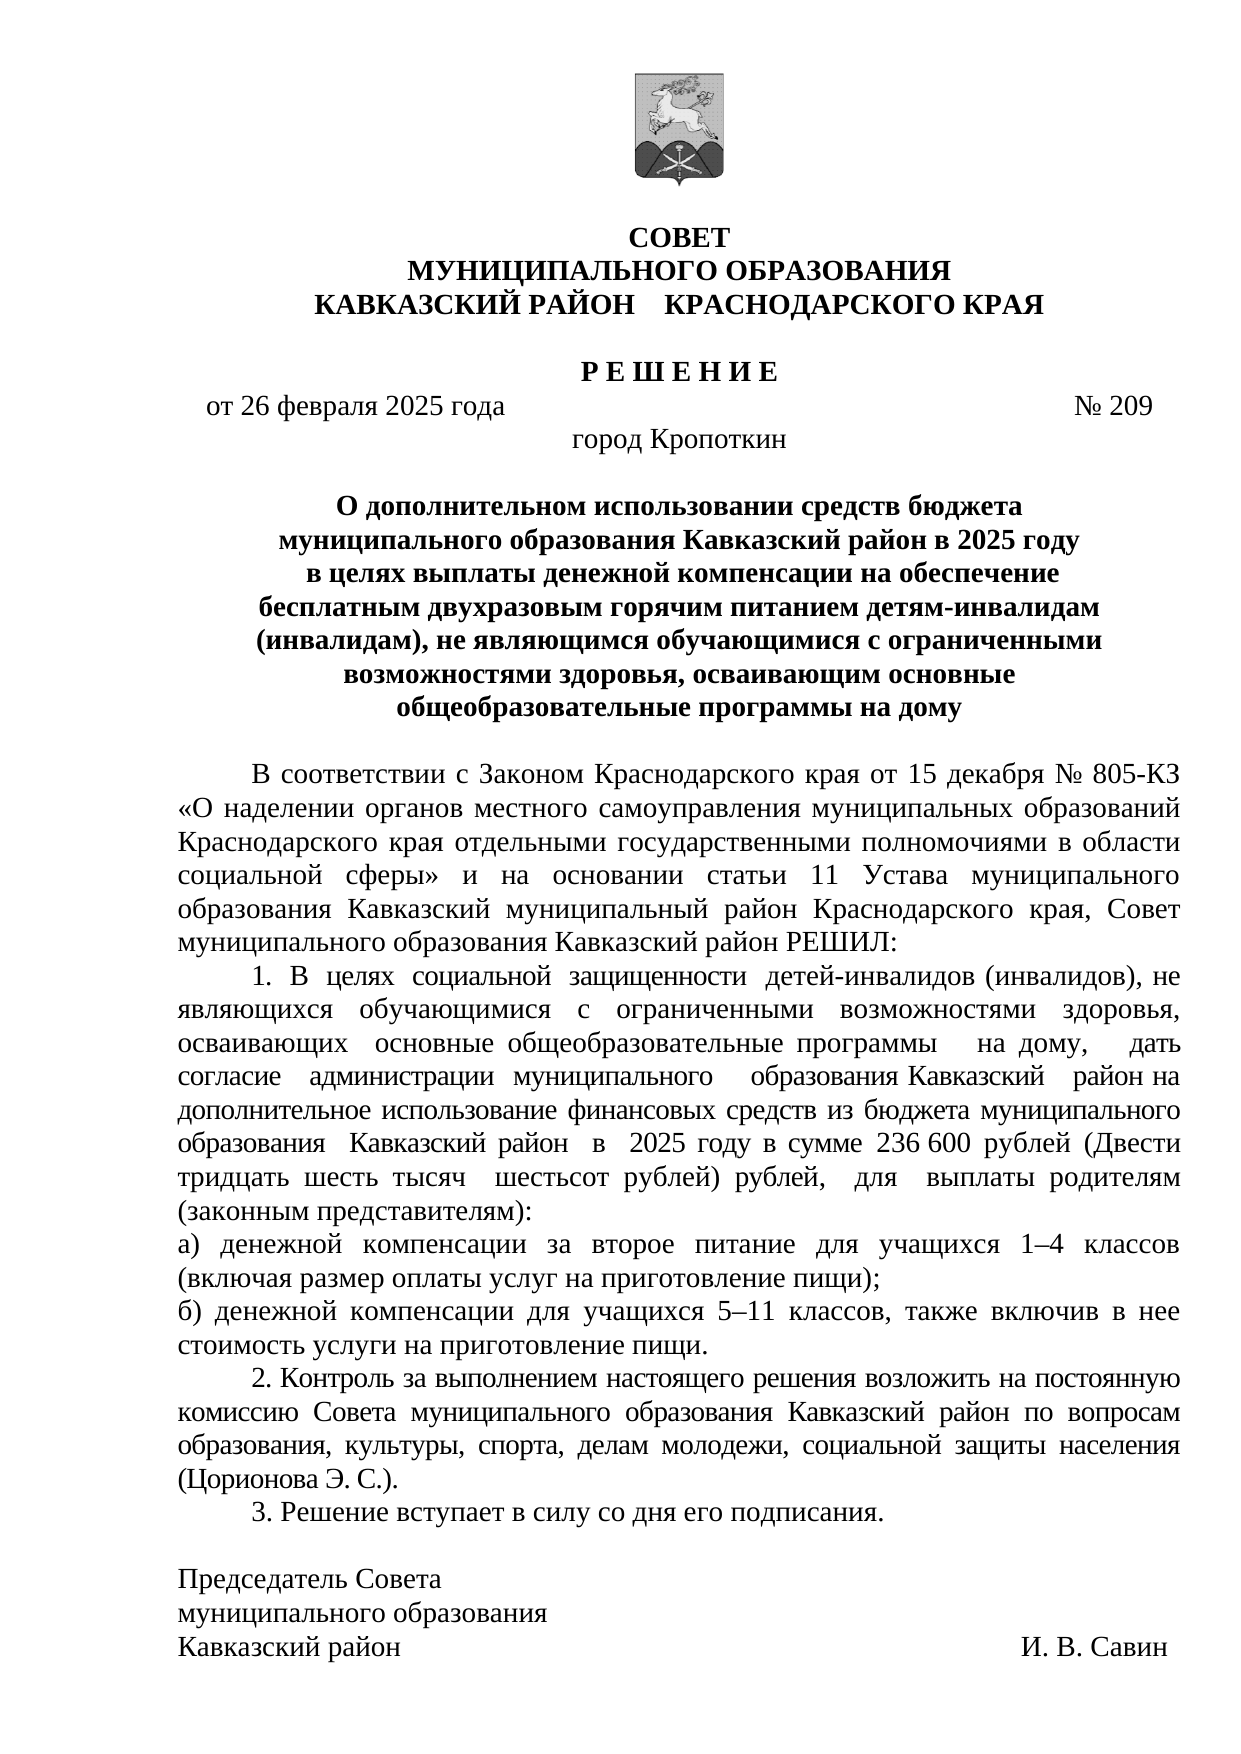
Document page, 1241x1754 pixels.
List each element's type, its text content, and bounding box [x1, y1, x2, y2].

text а) денежной компенсации за второе питание для учащихся 1–4 классов (включая размер оплаты услуг на приготовление пищи); [177, 1226, 1181, 1293]
text О дополнительном использовании средств бюджета [177, 488, 1181, 522]
text Р Е Ш Е Н И Е [177, 354, 1181, 388]
picture [634, 73, 724, 187]
text Председатель Совета [177, 1562, 1181, 1595]
text муниципального образования Кавказский район в 2025 году [177, 522, 1181, 555]
text в целях выплаты денежной компенсации на обеспечение [177, 555, 1181, 589]
text муниципального образования [177, 1595, 1181, 1629]
text В соответствии с Законом Краснодарского края от 15 декабря № 805-КЗ «О наделении органов местного самоуправления муниципальных образований Краснодарского края отдельными государственными полномочиями в области социальной сферы» и на основании статьи 11 Устава муниципального образования Кавказский муниципальный район Краснодарского края, Совет муниципального образования Кавказский район РЕШИЛ: [177, 757, 1181, 958]
text 1. В целях социальной защищенности детей-инвалидов (инвалидов), не являющихся обучающимися с ограниченными возможностями здоровья, осваивающих основные общеобразовательные программы на дому, дать согласие администрации муниципального образования Кавказский район на дополнительное использование финансовых средств из бюджета муниципального образования Кавказский район в 2025 году в сумме 236 600 рублей (Двести тридцать шесть тысяч шестьсот рублей) рублей, для выплаты родителям (законным представителям): [177, 958, 1181, 1226]
text СОВЕТ [177, 220, 1181, 253]
text общеобразовательные программы на дому [177, 689, 1181, 723]
text от 26 февраля 2025 года № 209 [177, 388, 1181, 421]
text б) денежной компенсации для учащихся 5–11 классов, также включив в нее стоимость услуги на приготовление пищи. [177, 1293, 1181, 1360]
text бесплатным двухразовым горячим питанием детям-инвалидам (инвалидам), не являющимся обучающимися с ограниченными возможностями здоровья, осваивающим основные [177, 589, 1181, 689]
text 3. Решение вступает в силу со дня его подписания. [177, 1494, 1181, 1528]
text город Кропоткин [177, 421, 1181, 455]
text 2. Контроль за выполнением настоящего решения возложить на постоянную комиссию Совета муниципального образования Кавказский район по вопросам образования, культуры, спорта, делам молодежи, социальной защиты населения (Цорионова Э. С.). [177, 1360, 1181, 1494]
text МУНИЦИПАЛЬНОГО ОБРАЗОВАНИЯ [177, 253, 1181, 287]
text Кавказский район И. В. Савин [177, 1629, 1181, 1662]
text КАВКАЗСКИЙ РАЙОН КРАСНОДАРСКОГО КРАЯ [177, 287, 1181, 321]
